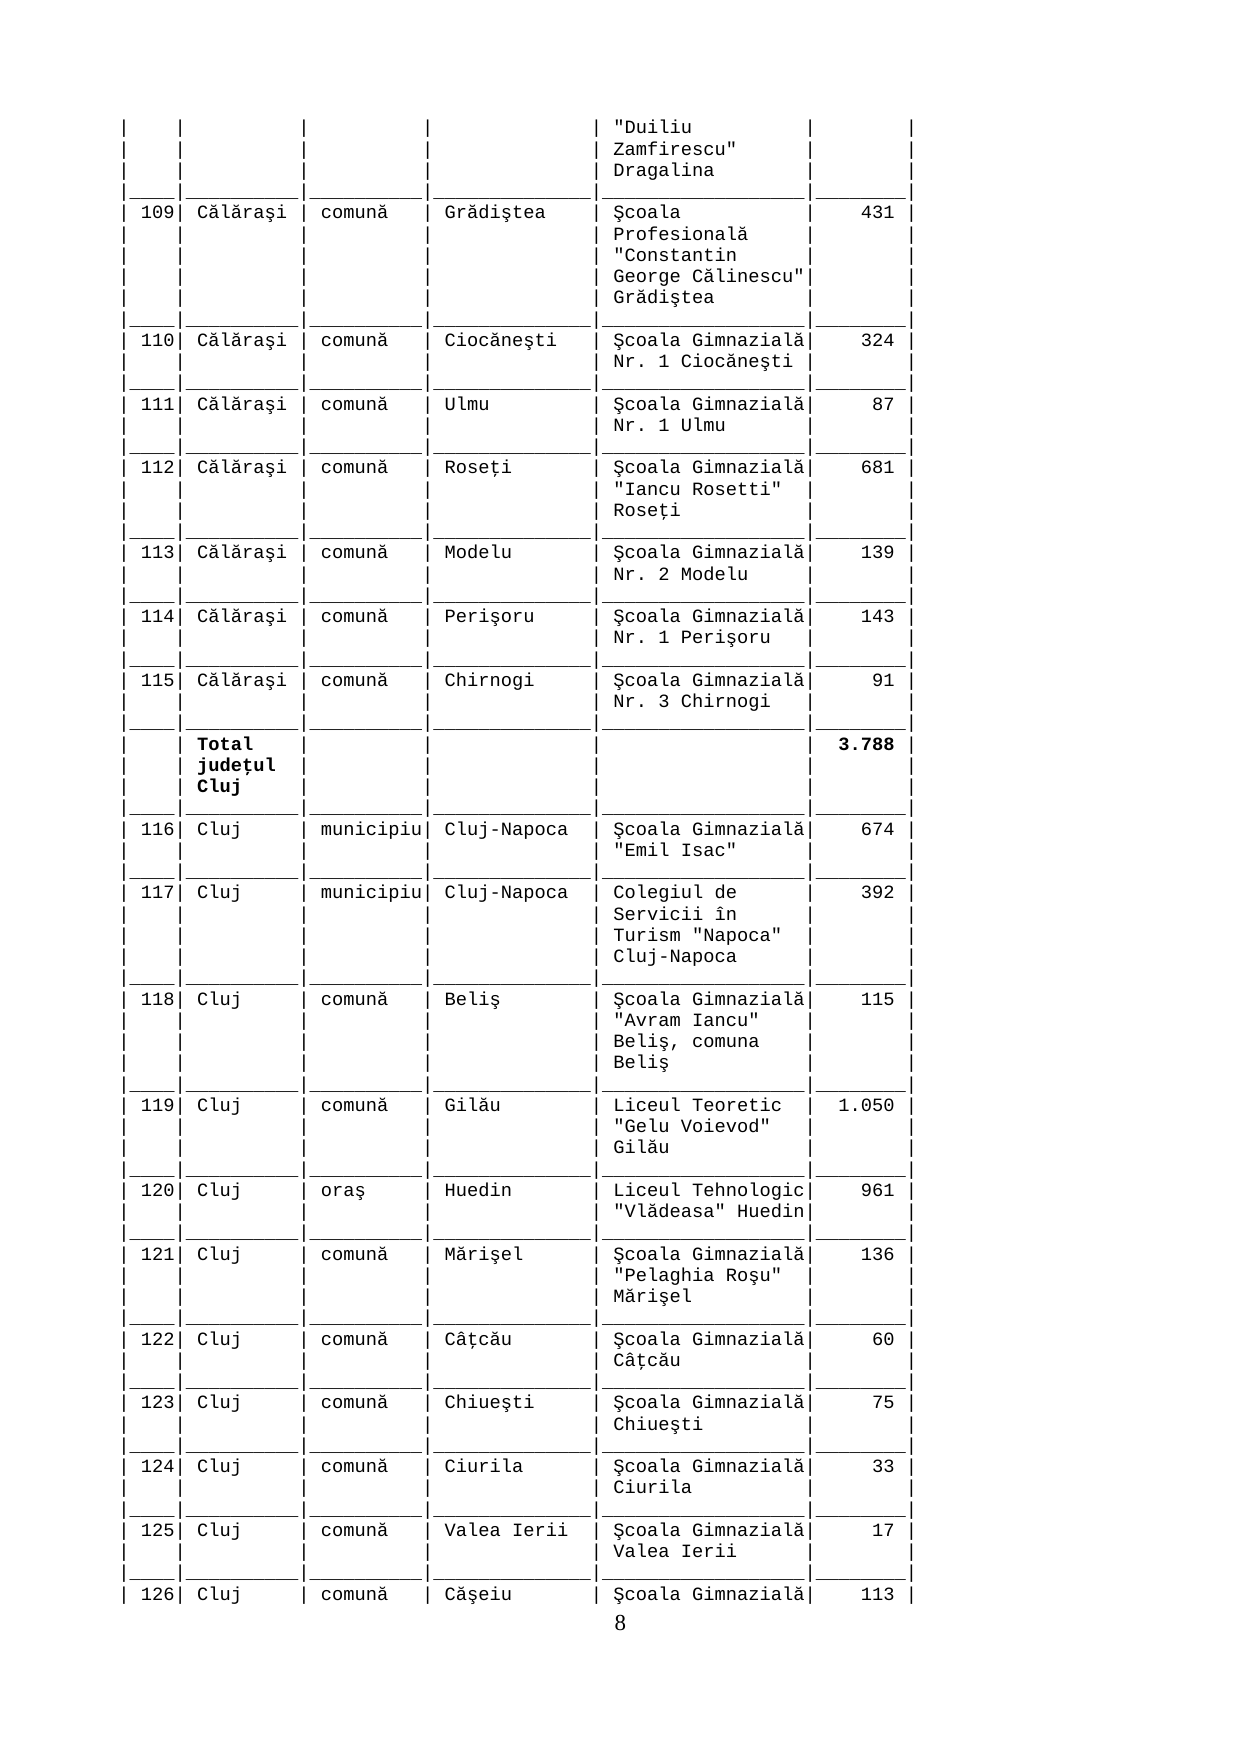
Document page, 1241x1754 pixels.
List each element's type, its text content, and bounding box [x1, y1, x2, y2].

text | | | | | Servicii în | | [118, 904, 1122, 926]
text | 120| Cluj | oraş | Huedin | Liceul Tehnologic| 961 | [118, 1181, 1122, 1202]
text |____|__________|__________|______________|__________________|________| [118, 1159, 1122, 1181]
text | 113| Călăraşi | comună | Modelu | Şcoala Gimnazială| 139 | [118, 543, 1122, 564]
text | | | | | "Emil Isac" | | [118, 841, 1122, 862]
text | | | | | Nr. 1 Ulmu | | [118, 416, 1122, 437]
text | | | | | Grădiştea | | [118, 288, 1122, 309]
text | | | | | Ciurila | | [118, 1478, 1122, 1499]
text | 122| Cluj | comună | Câţcău | Şcoala Gimnazială| 60 | [118, 1329, 1122, 1351]
text | | | | | "Iancu Rosetti" | | [118, 479, 1122, 501]
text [118, 1563, 1122, 1584]
text | | | | | Nr. 1 Ciocăneşti | | [118, 352, 1122, 373]
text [118, 182, 1122, 203]
text | 119| Cluj | comună | Gilău | Liceul Teoretic | 1.050 | [118, 1096, 1122, 1117]
text | | | | | Chiueşti | | [118, 1414, 1122, 1436]
text | | | | | Zamfirescu" | | [118, 139, 1122, 161]
text | | | | | Nr. 1 Perişoru | | [118, 628, 1122, 649]
text | | | | | Beliş, comuna | | [118, 1032, 1122, 1053]
text | 117| Cluj | municipiu| Cluj-Napoca | Colegiul de | 392 | [118, 883, 1122, 904]
text | | | | | Câţcău | | [118, 1351, 1122, 1372]
text |____|__________|__________|______________|__________________|________| [118, 586, 1122, 607]
text | | | | | "Duiliu | | [118, 118, 1122, 139]
text |____|__________|__________|______________|__________________|________| [118, 1499, 1122, 1521]
text | | | | | Nr. 3 Chirnogi | | [118, 692, 1122, 713]
text | | | | | "Vlădeasa" Huedin| | [118, 1202, 1122, 1223]
text | 111| Călăraşi | comună | Ulmu | Şcoala Gimnazială| 87 | [118, 394, 1122, 416]
text | | | | | "Avram Iancu" | | [118, 1011, 1122, 1032]
text |____|__________|__________|______________|__________________|________| [118, 862, 1122, 883]
text | 109| Călăraşi | comună | Grădiştea | Şcoala | 431 | [118, 203, 1122, 224]
text |____|__________|__________|______________|__________________|________| [118, 1223, 1122, 1244]
text |____|__________|__________|______________|__________________|________| [118, 1308, 1122, 1329]
text | | | | | George Călinescu"| | [118, 267, 1122, 288]
text | 114| Călăraşi | comună | Perişoru | Şcoala Gimnazială| 143 | [118, 607, 1122, 628]
text | | | | | Valea Ierii | | [118, 1542, 1122, 1563]
text | | Cluj | | | | | [118, 777, 1122, 798]
text |____|__________|__________|______________|__________________|________| [118, 309, 1122, 331]
text | | judeţul | | | | | [118, 756, 1122, 777]
text | | Total | | | | 3.788 | [118, 734, 1122, 756]
text |____|__________|__________|______________|__________________|________| [118, 968, 1122, 989]
text | | | | | "Pelaghia Roşu" | | [118, 1266, 1122, 1287]
text | | | | | Cluj-Napoca | | [118, 947, 1122, 968]
text |____|__________|__________|______________|__________________|________| [118, 1372, 1122, 1393]
text | 118| Cluj | comună | Beliş | Şcoala Gimnazială| 115 | [118, 989, 1122, 1011]
text |____|__________|__________|______________|__________________|________| [118, 522, 1122, 543]
text | | | | | Beliş | | [118, 1053, 1122, 1074]
text |____|__________|__________|______________|__________________|________| [118, 798, 1122, 819]
text | 126| Cluj | comună | Căşeiu | Şcoala Gimnazială| 113 | [118, 1584, 1122, 1606]
text | | | | | Gilău | | [118, 1138, 1122, 1159]
text | | | | | Dragalina | | [118, 161, 1122, 182]
text | | | | | Turism "Napoca" | | [118, 926, 1122, 947]
text |____|__________|__________|______________|__________________|________| [118, 373, 1122, 394]
text | | | | | "Gelu Voievod" | | [118, 1117, 1122, 1138]
text | 125| Cluj | comună | Valea Ierii | Şcoala Gimnazială| 17 | [118, 1521, 1122, 1542]
text | 121| Cluj | comună | Mărişel | Şcoala Gimnazială| 136 | [118, 1244, 1122, 1266]
text | 124| Cluj | comună | Ciurila | Şcoala Gimnazială| 33 | [118, 1457, 1122, 1478]
text | 123| Cluj | comună | Chiueşti | Şcoala Gimnazială| 75 | [118, 1393, 1122, 1414]
text |____|__________|__________|______________|__________________|________| [118, 713, 1122, 734]
text |____|__________|__________|______________|__________________|________| [118, 437, 1122, 458]
text |____|__________|__________|______________|__________________|________| [118, 649, 1122, 671]
text | | | | | Mărişel | | [118, 1287, 1122, 1308]
text | | | | | Roseţi | | [118, 501, 1122, 522]
text | 112| Călăraşi | comună | Roseţi | Şcoala Gimnazială| 681 | [118, 458, 1122, 479]
text | 110| Călăraşi | comună | Ciocăneşti | Şcoala Gimnazială| 324 | [118, 331, 1122, 352]
text |____|__________|__________|______________|__________________|________| [118, 1074, 1122, 1096]
text | | | | | "Constantin | | [118, 246, 1122, 267]
text |____|__________|__________|______________|__________________|________| [118, 1436, 1122, 1457]
text | 115| Călăraşi | comună | Chirnogi | Şcoala Gimnazială| 91 | [118, 671, 1122, 692]
text | | | | | Profesională | | [118, 224, 1122, 246]
text | | | | | Nr. 2 Modelu | | [118, 564, 1122, 586]
text | 116| Cluj | municipiu| Cluj-Napoca | Şcoala Gimnazială| 674 | [118, 819, 1122, 841]
